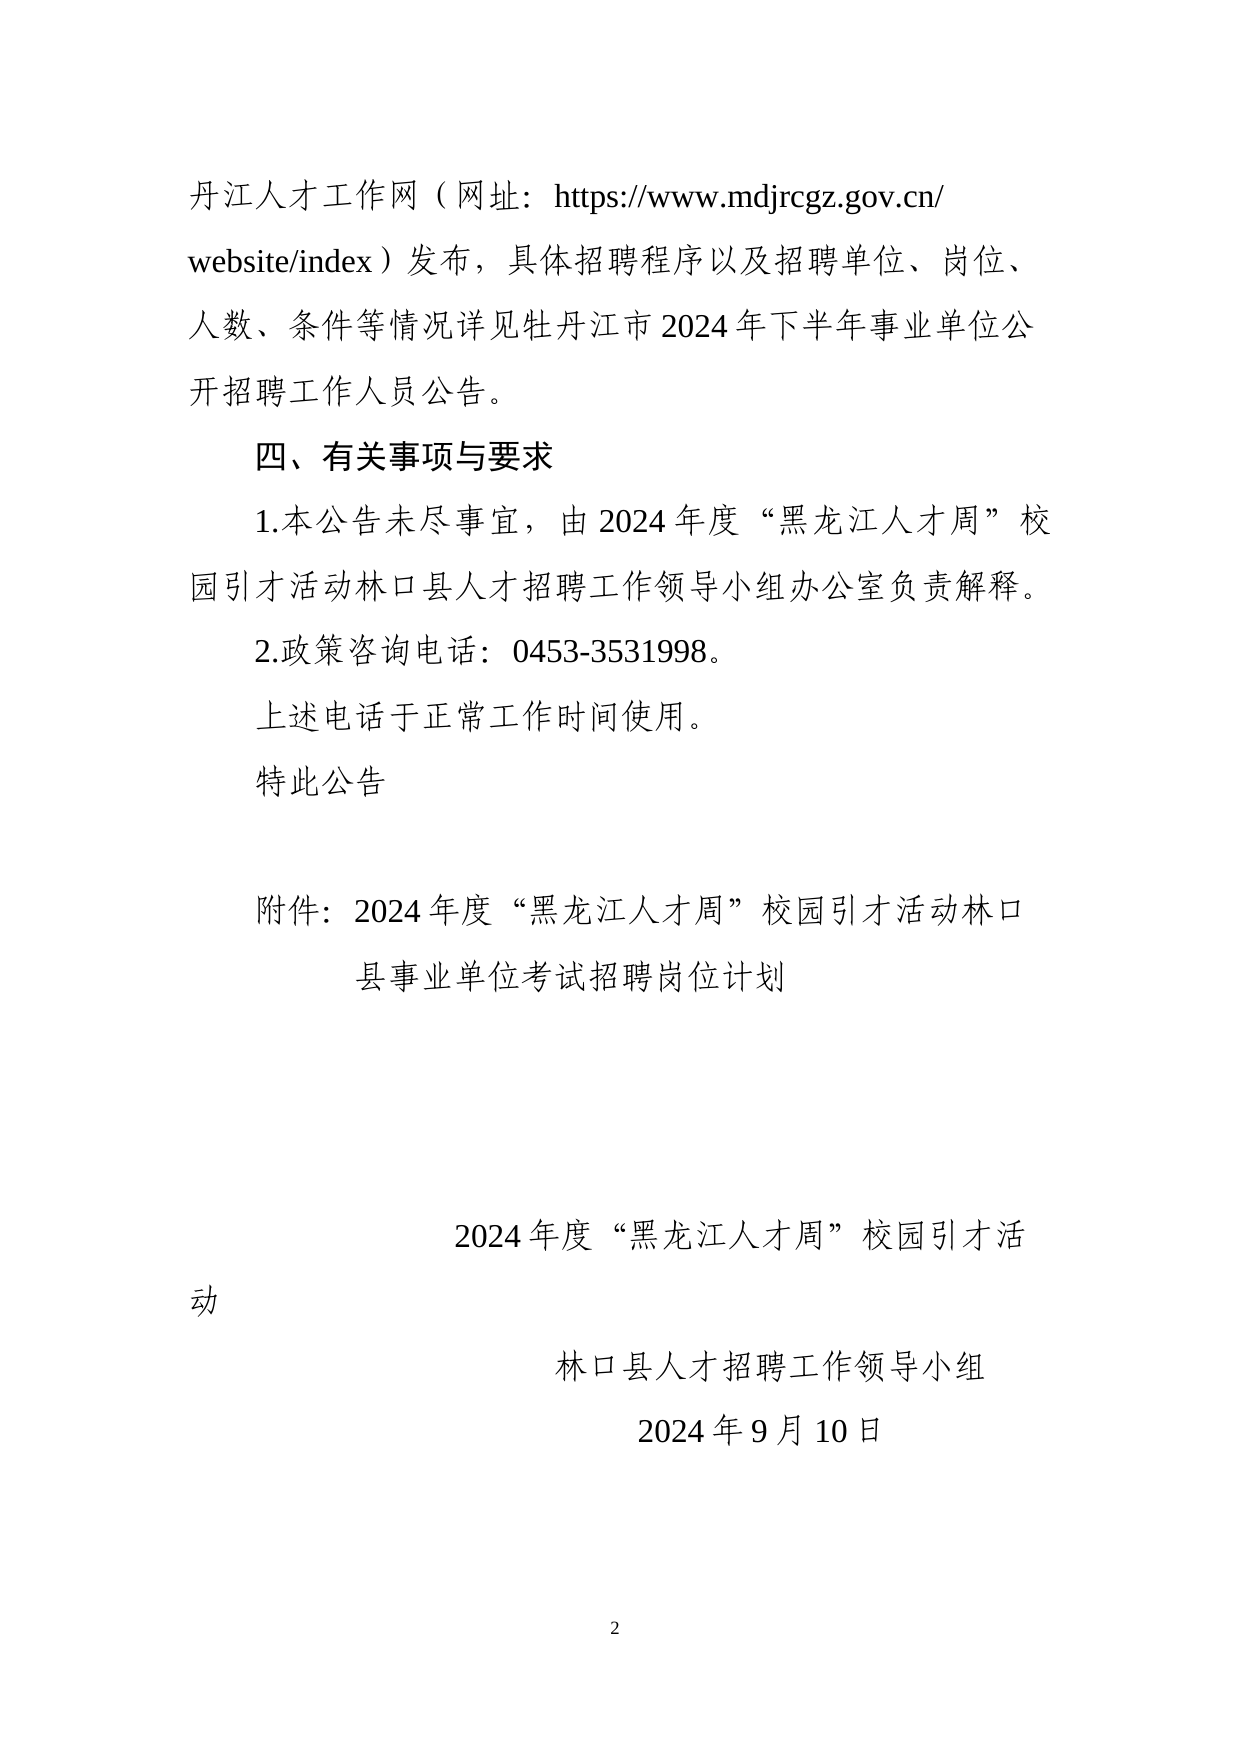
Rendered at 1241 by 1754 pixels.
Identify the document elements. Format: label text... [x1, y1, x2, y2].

text 林口县人才招聘工作领导小组 [187, 1332, 1053, 1397]
text 2024年9月10日 [187, 1397, 1053, 1462]
text 2024年度“黑龙江人才周”校园引才活动 [187, 1202, 1053, 1332]
text 特此公告 [187, 747, 1053, 812]
text 附件：2024年度“黑龙江人才周”校园引才活动林口县事业单位考试招聘岗位计划 [254, 877, 1053, 1007]
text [187, 162, 1053, 422]
text 上述电话于正常工作时间使用。 [187, 682, 1053, 747]
text 1.本公告未尽事宜，由2024年度“黑龙江人才周”校园引才活动林口县人才招聘工作领导小组办公室负责解释。 [187, 487, 1053, 617]
text 四、有关事项与要求 [187, 422, 1053, 487]
text 2.政策咨询电话：0453-3531998。 [187, 617, 1053, 682]
